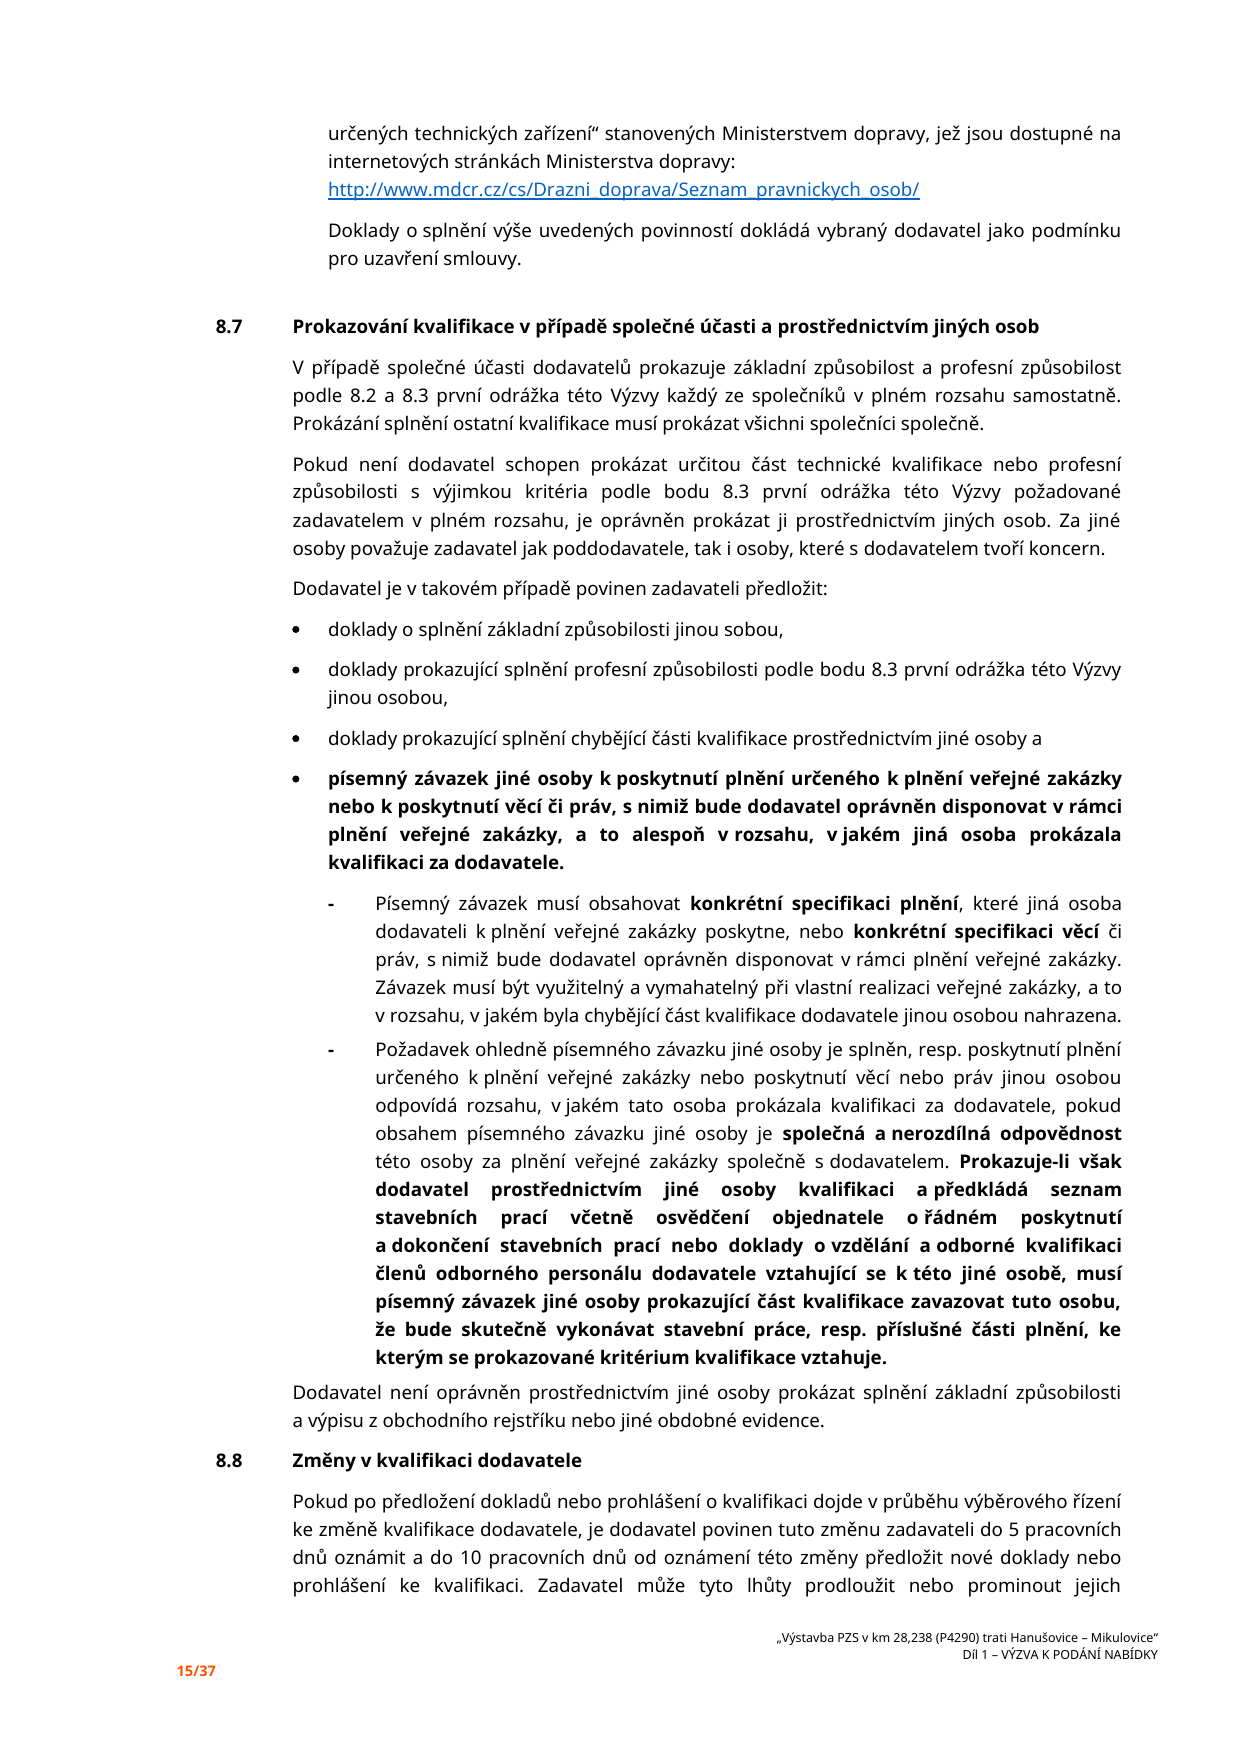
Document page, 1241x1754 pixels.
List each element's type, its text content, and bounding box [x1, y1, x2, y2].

text písemný závazek jiné osoby k poskytnutí plnění určeného k plnění veřejné zakázky nebo k poskytnutí věcí či práv, s nimiž bude dodavatel oprávněn disponovat v rámci plnění veřejné zakázky, a to alespoň v rozsahu, v jakém jiná osoba prokázala kvalifikaci za dodavatele. [292, 766, 1122, 875]
text Požadavek ohledně písemného závazku jiné osoby je splněn, resp. poskytnutí plnění určeného k plnění veřejné zakázky nebo poskytnutí věcí nebo práv jinou osobou odpovídá rozsahu, v jakém tato osoba prokázala kvalifikaci za dodavatele, pokud obsahem písemného závazku jiné osoby je společná a nerozdílná odpovědnost této osoby za plnění veřejné zakázky společně s dodavatelem. Prokazuje-li však dodavatel prostřednictvím jiné osoby kvalifikaci a předkládá seznam stavebních prací včetně osvědčení objednatele o řádném poskytnutí a dokončení stavebních prací nebo doklady o vzdělání a odborné kvalifikaci členů odborného personálu dodavatele vztahující se k této jiné osobě, musí písemný závazek jiné osoby prokazující část kvalifikace zavazovat tuto osobu, že bude skutečně vykonávat stavební práce, resp. příslušné části plnění, ke kterým se prokazované kritérium kvalifikace vztahuje. [328, 1036, 1122, 1370]
text Změny v kvalifikaci dodavatele [216, 1447, 1122, 1473]
text Dodavatel není oprávněn prostřednictvím jiné osoby prokázat splnění základní způsobilosti a výpisu z obchodního rejstříku nebo jiné obdobné evidence. [292, 1379, 1122, 1432]
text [292, 1488, 1122, 1598]
text Prokazování kvalifikace v případě společné účasti a prostřednictvím jiných osob [216, 314, 1122, 339]
text doklady prokazující splnění chybějící části kvalifikace prostřednictvím jiné osoby a [292, 725, 1122, 751]
text Dodavatel je v takovém případě povinen zadavateli předložit: [292, 575, 1122, 601]
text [292, 121, 1122, 174]
text doklady prokazující splnění profesní způsobilosti podle bodu 8.3 první odrážka této Výzvy jinou osobou, [292, 656, 1122, 710]
text Pokud není dodavatel schopen prokázat určitou část technické kvalifikace nebo profesní způsobilosti s výjimkou kritéria podle bodu 8.3 první odrážka této Výzvy požadované zadavatelem v plném rozsahu, je oprávněn prokázat ji prostřednictvím jiných osob. Za jiné osoby považuje zadavatel jak poddodavatele, tak i osoby, které s dodavatelem tvoří koncern. [292, 451, 1122, 560]
text V případě společné účasti dodavatelů prokazuje základní způsobilost a profesní způsobilost podle 8.2 a 8.3 první odrážka této Výzvy každý ze společníků v plném rozsahu samostatně. Prokázání splnění ostatní kvalifikace musí prokázat všichni společníci společně. [292, 354, 1122, 436]
text Písemný závazek musí obsahovat konkrétní specifikaci plnění, které jiná osoba dodavateli k plnění veřejné zakázky poskytne, nebo konkrétní specifikaci věcí či práv, s nimiž bude dodavatel oprávněn disponovat v rámci plnění veřejné zakázky. Závazek musí být využitelný a vymahatelný při vlastní realizaci veřejné zakázky, a to v rozsahu, v jakém byla chybějící část kvalifikace dodavatele jinou osobou nahrazena. [328, 890, 1122, 1028]
text doklady o splnění základní způsobilosti jinou sobou, [292, 616, 1122, 641]
text Doklady o splnění výše uvedených povinností dokládá vybraný dodavatel jako podmínku pro uzavření smlouvy. [328, 217, 1122, 271]
text http://www.mdcr.cz/cs/Drazni_doprava/Seznam_pravnickych_osob/ [328, 177, 1122, 202]
